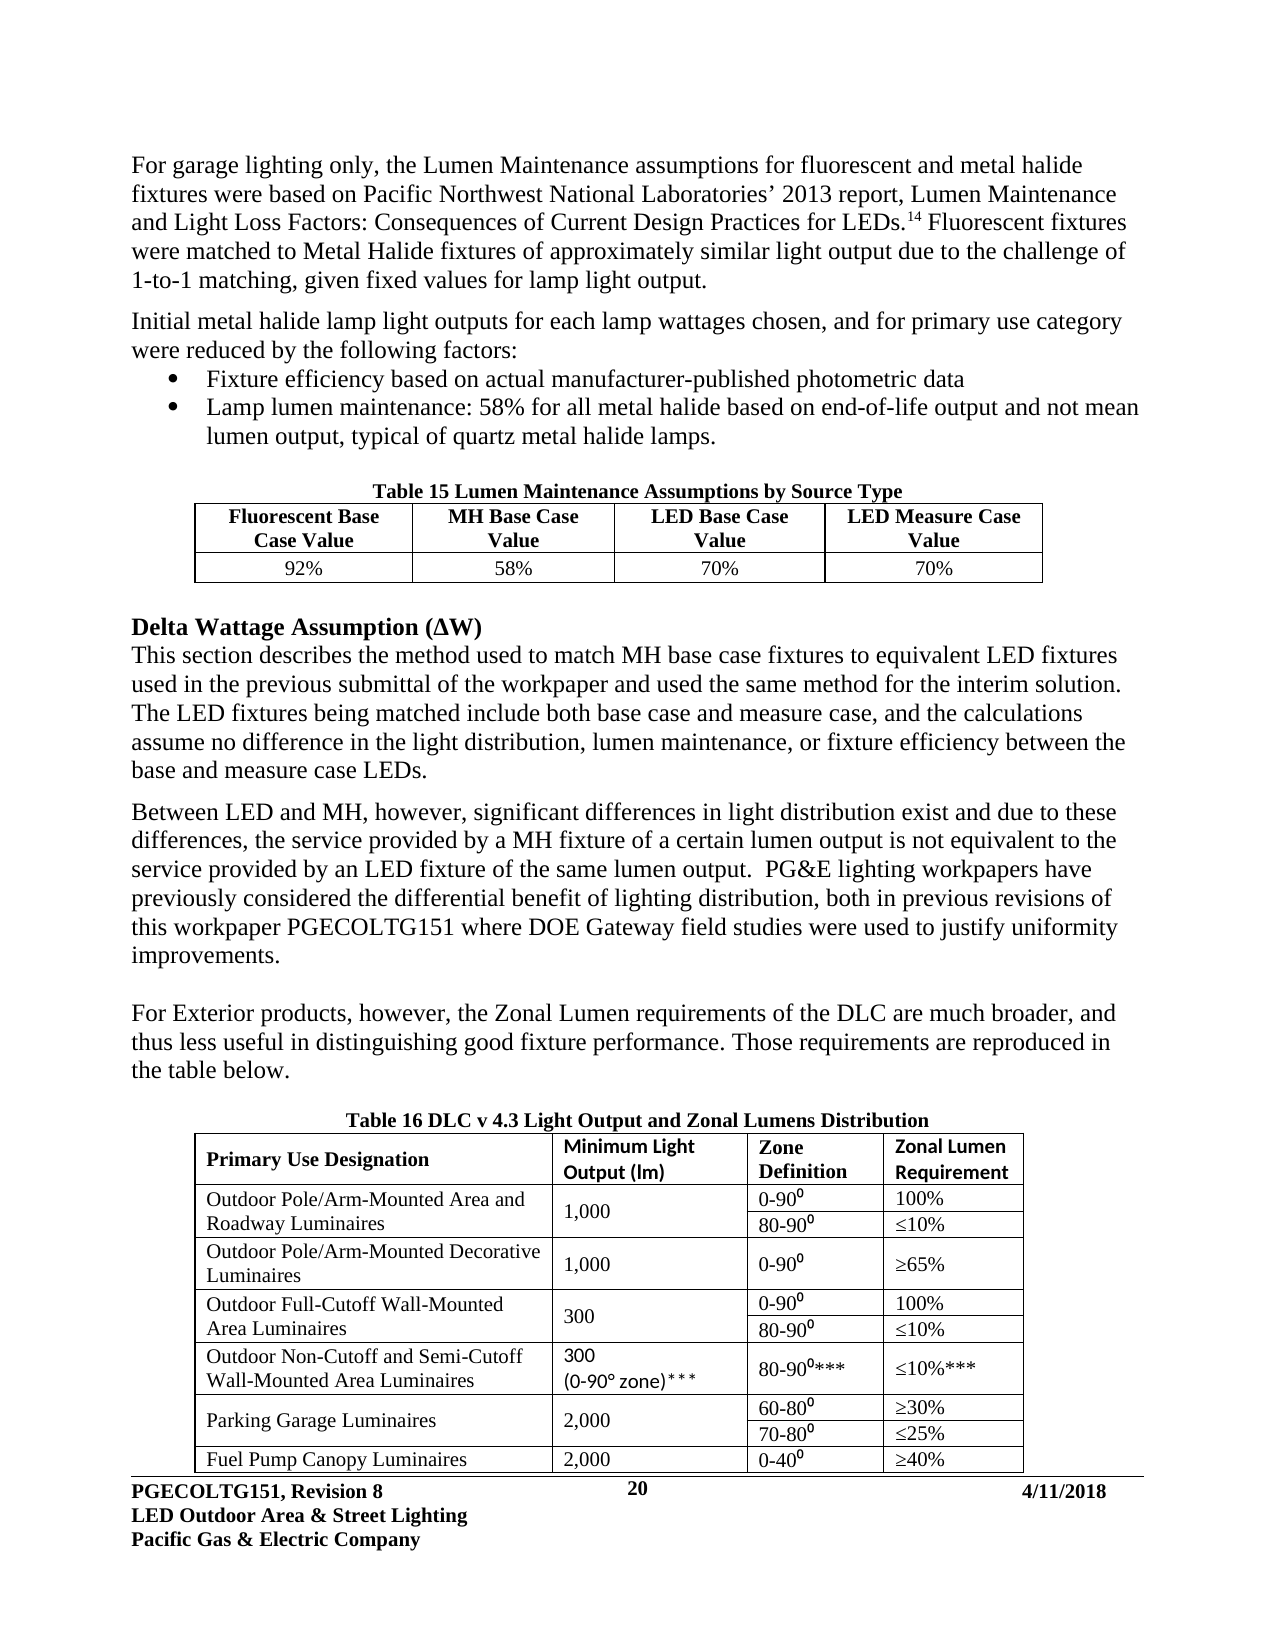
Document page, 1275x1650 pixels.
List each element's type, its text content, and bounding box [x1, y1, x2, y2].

table_cell 2,000 [553, 1447, 747, 1472]
table_cell Outdoor Pole/Arm-Mounted Decorative Luminaires [196, 1238, 552, 1289]
table_cell ≥65% [884, 1238, 1023, 1289]
text Delta Wattage Assumption (ΔW) [131, 612, 1144, 641]
table_cell 80-90⁰ [748, 1316, 883, 1342]
table_header Minimum Light Output (lm) [553, 1134, 747, 1184]
table_cell 70-80⁰ [748, 1421, 883, 1446]
table_cell 58% [413, 553, 614, 582]
table_header LED Base Case Value [615, 504, 824, 552]
table_header Zone Definition [748, 1134, 883, 1184]
table_cell 1,000 [553, 1238, 747, 1289]
table_cell 300 (0-90° zone)*** [553, 1343, 747, 1393]
text This section describes the method used to match MH base case fixtures to equivalent LED fixtures used in the previous submittal of the workpaper and used the same method for the interim solution. The LED fixtures being matched include both base case and measure case, and the calculations assume no difference in the light distribution, lumen maintenance, or fixture efficiency between the base and measure case LEDs. [131, 641, 1144, 784]
table_cell 300 [553, 1290, 747, 1342]
table_cell 1,000 [553, 1185, 747, 1237]
table_header LED Measure Case Value [826, 504, 1042, 552]
list Fixture efficiency based on actual manufacturer-published photometric data [169, 364, 1144, 392]
table_cell 2,000 [553, 1395, 747, 1446]
table_cell ≤25% [884, 1421, 1023, 1446]
table_cell Outdoor Non-Cutoff and Semi-Cutoff Wall-Mounted Area Luminaires [196, 1343, 552, 1393]
table_cell ≤10%*** [884, 1343, 1023, 1393]
text Initial metal halide lamp light outputs for each lamp wattages chosen, and for primary use category were reduced by the following factors: [131, 306, 1144, 364]
table_cell 80-90⁰ [748, 1212, 883, 1237]
text For Exterior products, however, the Zonal Lumen requirements of the DLC are much broader, and thus less useful in distinguishing good fixture performance. Those requirements are reproduced in the table below. [131, 998, 1144, 1084]
table_header MH Base Case Value [413, 504, 614, 552]
text Between LED and MH, however, significant differences in light distribution exist and due to these differences, the service provided by a MH fixture of a certain lumen output is not equivalent to the service provided by an LED fixture of the same lumen output. PG&E lighting workpapers have previously considered the differential benefit of lighting distribution, both in previous revisions of this workpaper PGECOLTG151 where DOE Gateway field studies were used to justify uniformity improvements. [131, 797, 1144, 969]
table_header Primary Use Designation [196, 1134, 552, 1184]
table_cell 70% [826, 553, 1042, 582]
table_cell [196, 1447, 552, 1472]
text For garage lighting only, the Lumen Maintenance assumptions for fluorescent and metal halide fixtures were based on Pacific Northwest National Laboratories’ 2013 report, Lumen Maintenance and Light Loss Factors: Consequences of Current Design Practices for LEDs. Fluorescent fixtures were matched to Metal Halide fixtures of approximately similar light output due to the challenge of 1-to-1 matching, given fixed values for lamp light output. [131, 150, 1144, 294]
table_cell 0-90⁰ [748, 1290, 883, 1315]
table_cell 0-40⁰ [748, 1447, 883, 1472]
table_cell Outdoor Pole/Arm-Mounted Area and Roadway Luminaires [196, 1185, 552, 1237]
list Lamp lumen maintenance: 58% for all metal halide based on end-of-life output and not mean lumen output, typical of quartz metal halide lamps. [169, 392, 1144, 450]
table_header Fluorescent Base Case Value [196, 504, 412, 552]
table_header Zonal Lumen Requirement [884, 1134, 1023, 1184]
table_cell 60-80⁰ [748, 1395, 883, 1420]
table_cell Outdoor Full-Cutoff Wall-Mounted Area Luminaires [196, 1290, 552, 1342]
table_cell Parking Garage Luminaires [196, 1395, 552, 1446]
table_cell ≤10% [884, 1212, 1023, 1237]
table_cell 100% [884, 1290, 1023, 1315]
table_cell ≥30% [884, 1395, 1023, 1420]
table_cell 92% [196, 553, 412, 582]
table_cell 100% [884, 1185, 1023, 1211]
table_cell 70% [615, 553, 824, 582]
table_cell 0-90⁰ [748, 1185, 883, 1211]
table_cell ≥40% [884, 1447, 1023, 1472]
table_cell 80-90⁰*** [748, 1343, 883, 1393]
table_cell ≤10% [884, 1316, 1023, 1342]
table_cell 0-90⁰ [748, 1238, 883, 1289]
